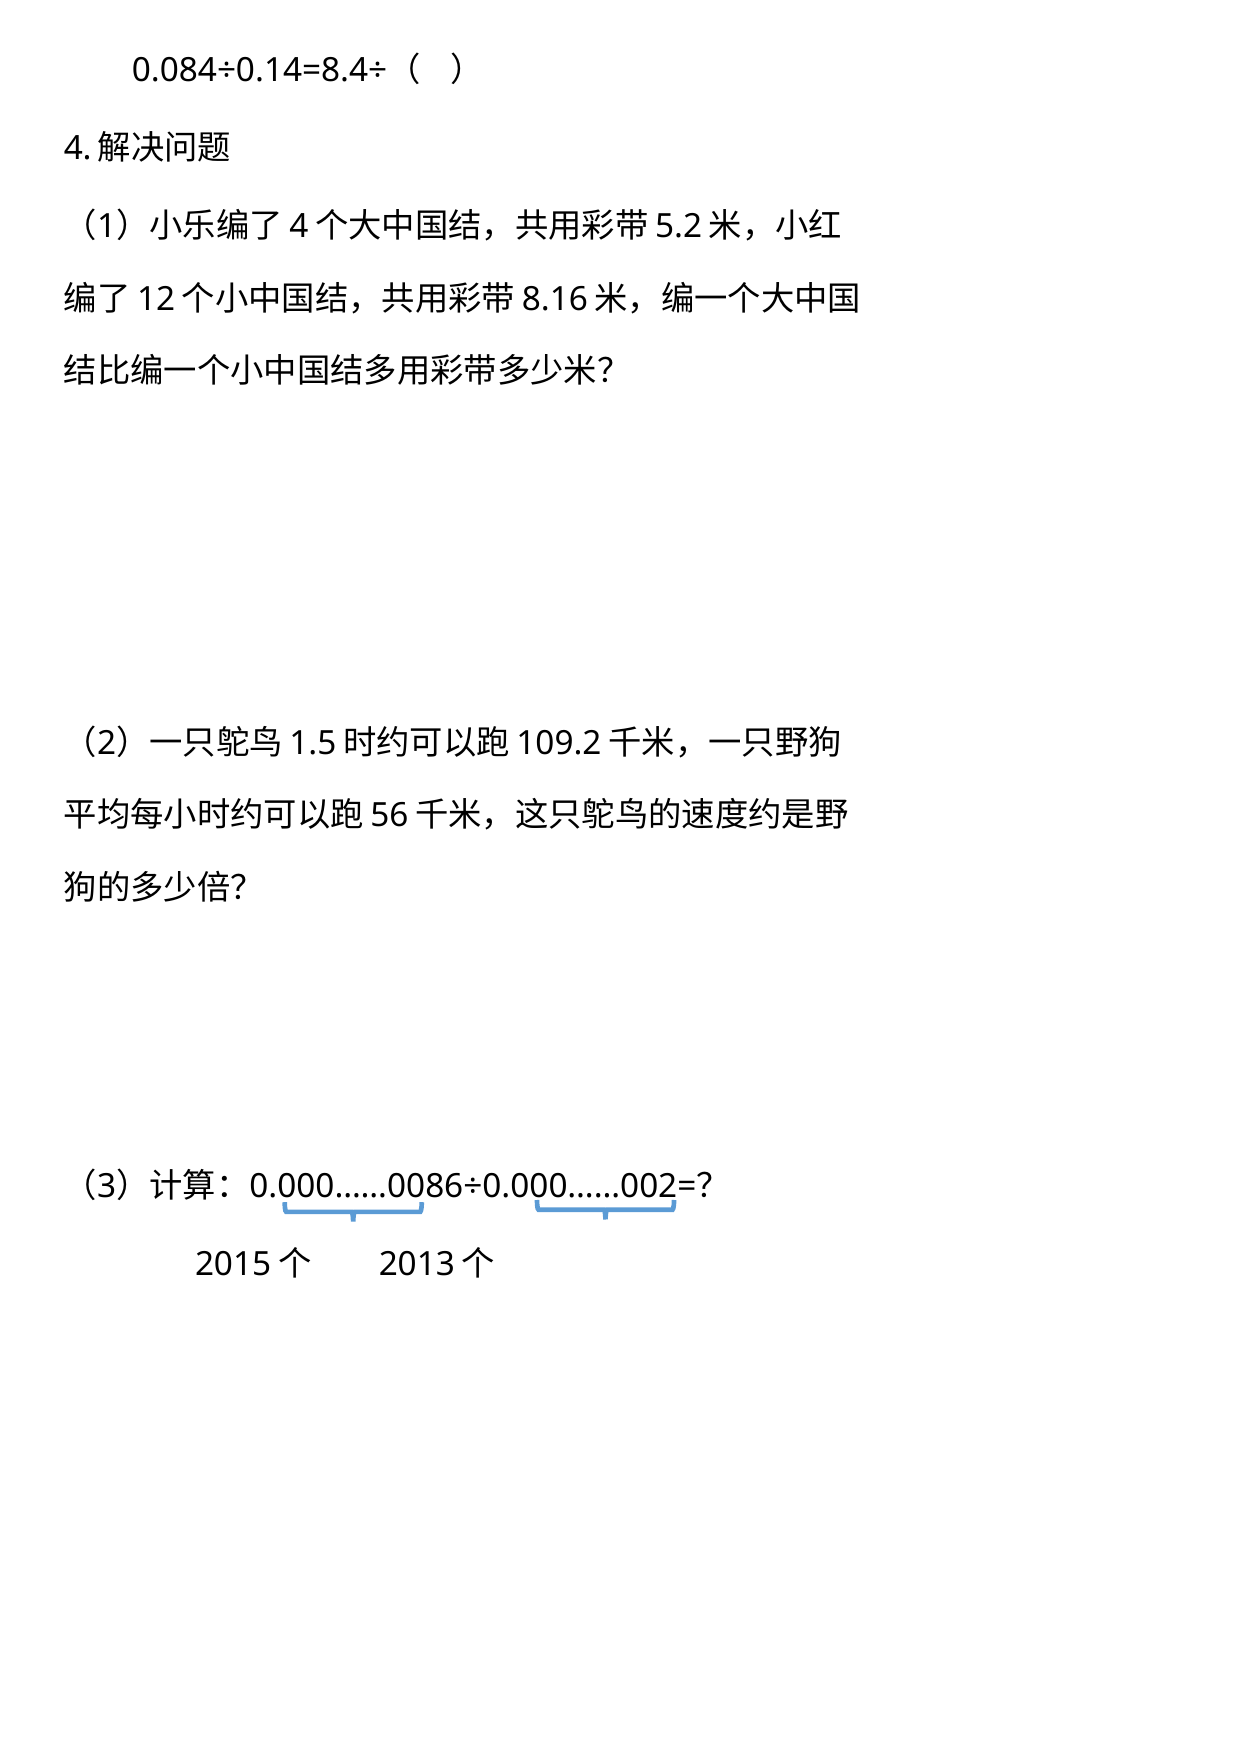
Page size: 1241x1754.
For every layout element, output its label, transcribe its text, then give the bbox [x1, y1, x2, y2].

list 0.084÷0.14=8.4÷（ ） [65, 43, 874, 92]
list 2015个 2013个 [65, 1236, 874, 1285]
list 解决问题 [63, 121, 874, 169]
list 一只鸵鸟1.5时约可以跑109.2千米，一只野狗平均每小时约可以跑56千米，这只鸵鸟的速度约是野狗的多少倍？ [63, 715, 874, 909]
list 小乐编了4个大中国结，共用彩带5.2米，小红编了12个小中国结，共用彩带8.16米，编一个大中国结比编一个小中国结多用彩带多少米？ [63, 199, 874, 392]
list 计算：0.000……0086÷0.000……002=？ [63, 1158, 874, 1207]
